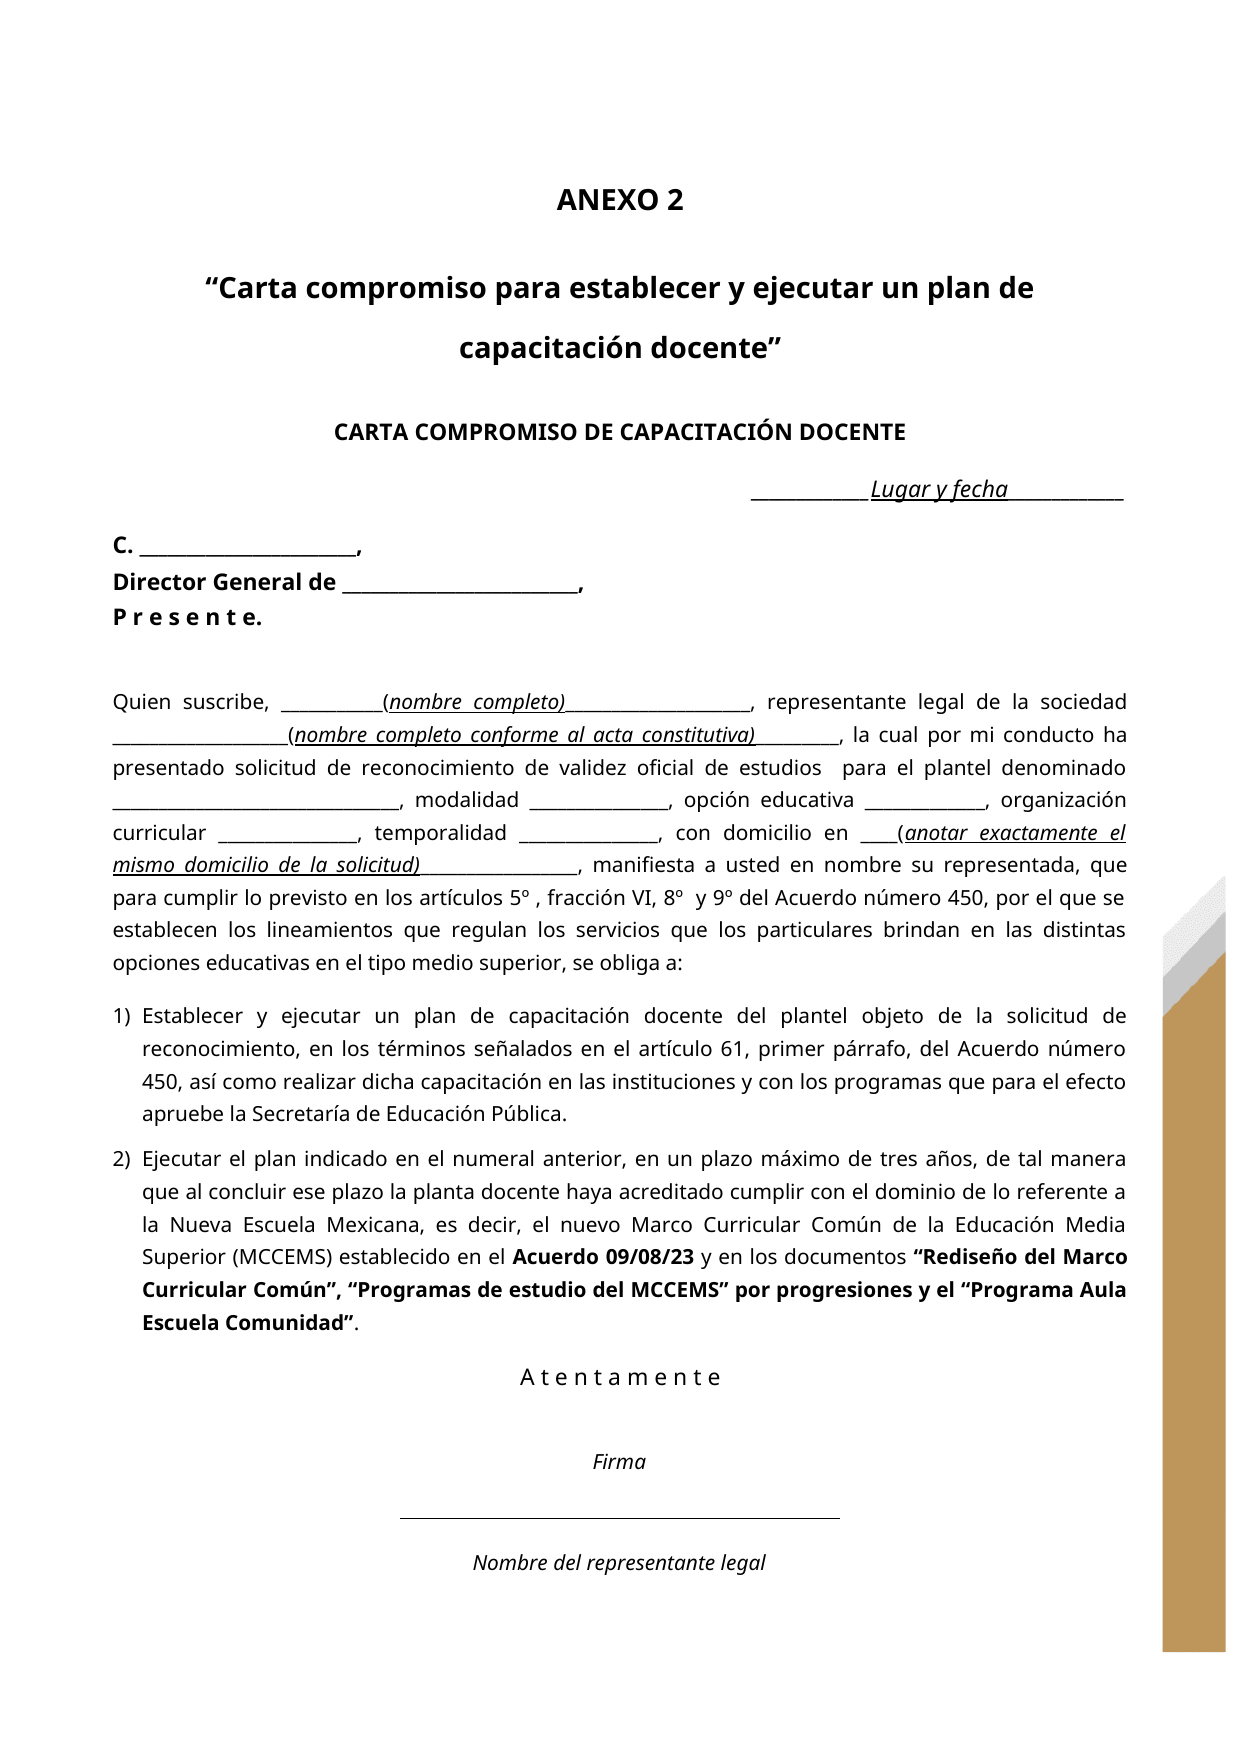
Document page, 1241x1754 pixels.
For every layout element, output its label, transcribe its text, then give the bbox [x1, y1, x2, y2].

table_header Firma [400, 1418, 840, 1518]
text ANEXO 2 [112, 179, 1128, 219]
text CARTA COMPROMISO DE CAPACITACIÓN DOCENTE [112, 416, 1128, 447]
text P r e s e n t e. [112, 601, 1128, 633]
picture [1153, 876, 1235, 1658]
text A t e n t a m e n t e [112, 1361, 1128, 1392]
text _____________Lugar y fecha_____________ [112, 473, 1128, 504]
text C. _______________________, [112, 529, 1128, 561]
text Quien suscribe, ___________(nombre completo)____________________, representante legal de la sociedad ___________________(nombre completo conforme al acta constitutiva)_________, la cual por mi conducto ha presentado solicitud de reconocimiento de validez oficial de estudios para el plantel denominado _______________________________, modalidad _______________, opción educativa _____________, organización curricular _______________, temporalidad _______________, con domicilio en ____(anotar exactamente el mismo domicilio de la solicitud)_________________, manifiesta a usted en nombre su representada, que para cumplir lo previsto en los artículos 5º , fracción VI, 8º y 9º del Acuerdo número 450, por el que se establecen los lineamientos que regulan los servicios que los particulares brindan en las distintas opciones educativas en el tipo medio superior, se obliga a: [112, 687, 1128, 977]
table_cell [400, 1519, 840, 1576]
list Establecer y ejecutar un plan de capacitación docente del plantel objeto de la solicitud de reconocimiento, en los términos señalados en el artículo 61, primer párrafo, del Acuerdo número 450, así como realizar dicha capacitación en las instituciones y con los programas que para el efecto apruebe de Educación Pública. [112, 1002, 1128, 1128]
text “Carta compromiso para establecer y ejecutar un plan de capacitación docente” [112, 268, 1128, 367]
list Ejecutar el plan indicado en el numeral anterior, en un plazo máximo de tres años, de tal manera que al concluir ese plazo la planta docente haya acreditado cumplir con el dominio de lo referente a la Nueva Escuela Mexicana, es decir, el nuevo Marco Curricular Común de la Educación Media Superior (MCCEMS) establecido en el Acuerdo 09/08/23 y en los documentos “Rediseño del Marco Curricular Común”, “Programas de estudio del MCCEMS” por progresiones y el “Programa Aula Escuela Comunidad”. [112, 1144, 1128, 1336]
text Director General de _________________________, [112, 565, 1128, 597]
